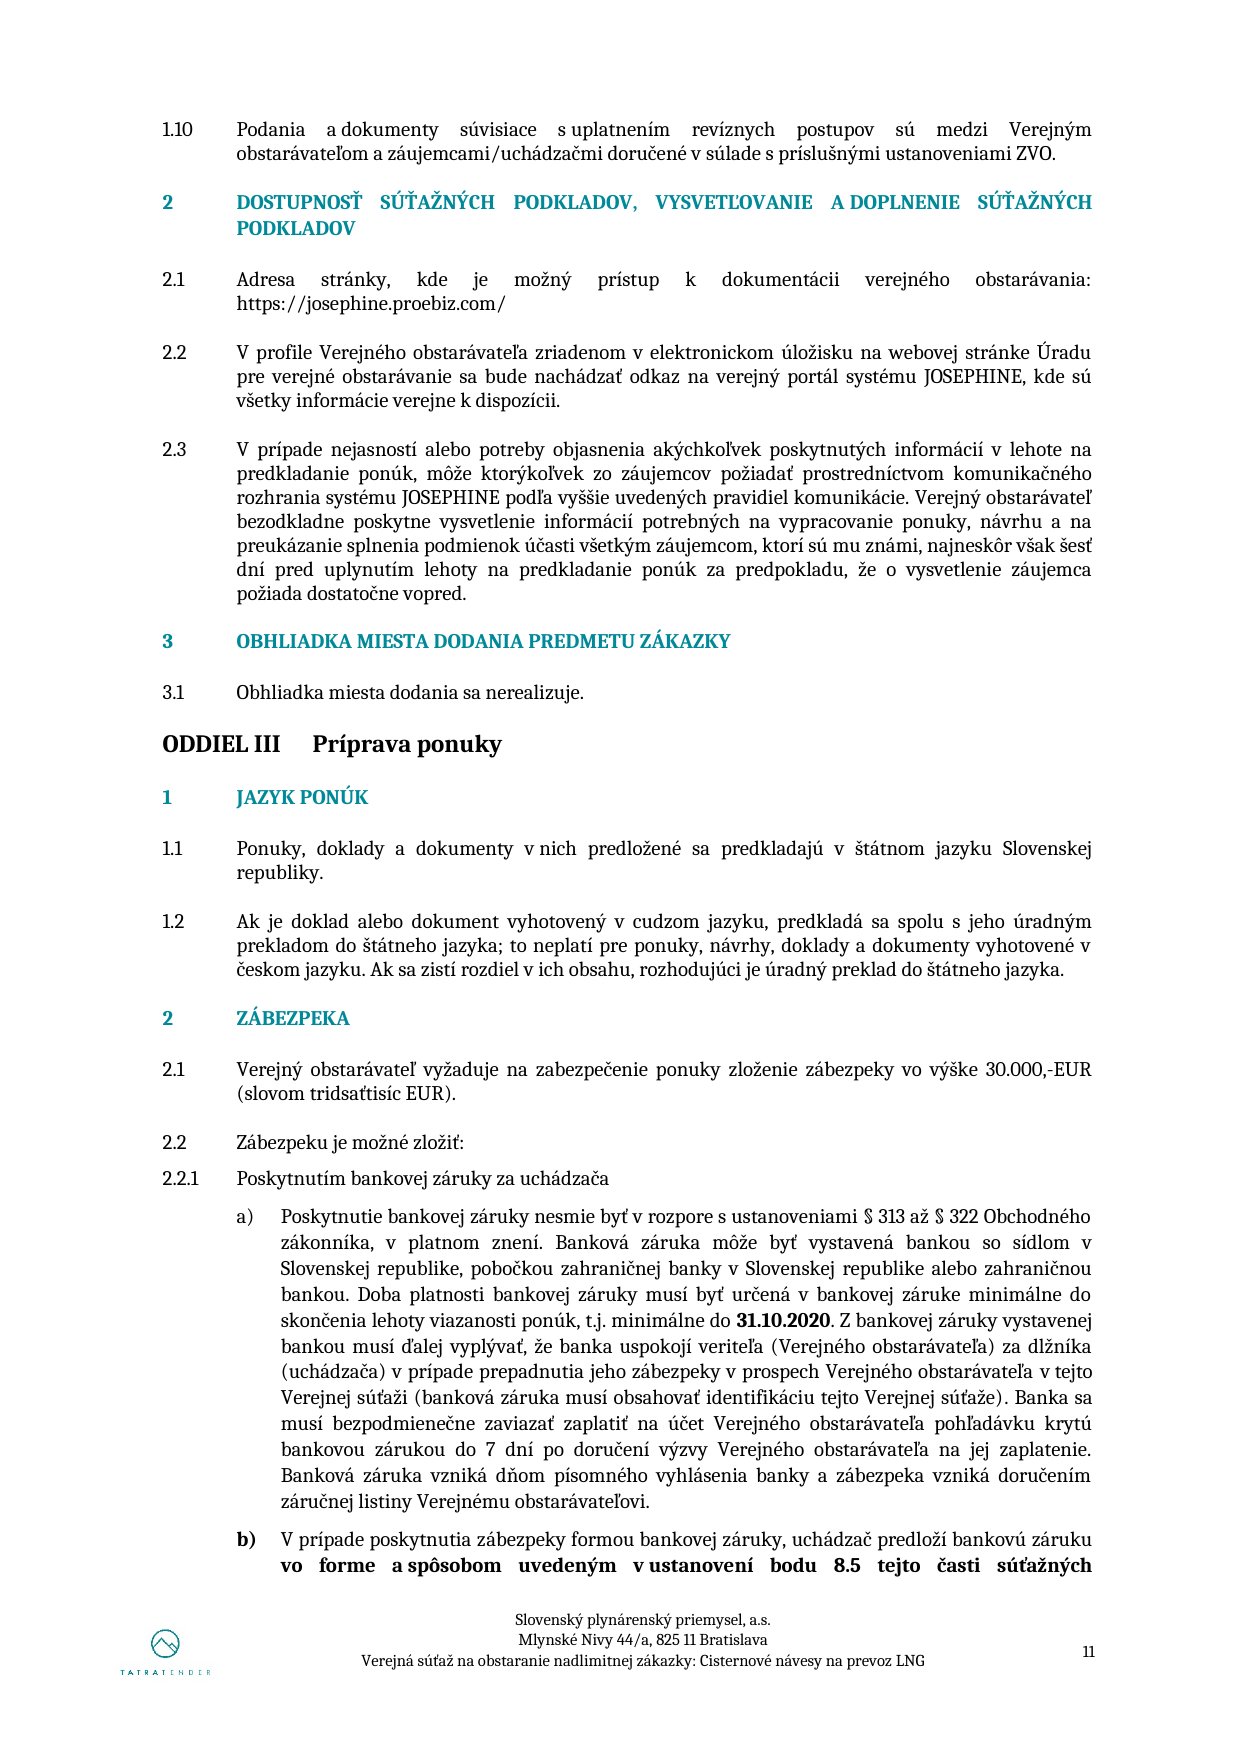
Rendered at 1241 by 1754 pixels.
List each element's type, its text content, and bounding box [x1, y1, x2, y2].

subtitle Podania a dokumenty súvisiace s uplatnením revíznych postupov sú medzi Verejným obstarávateľom a záujemcami/uchádzačmi doručené v súlade s príslušnými ustanoveniami ZVO. [162, 118, 1093, 166]
subtitle Poskytnutím bankovej záruky za uchádzača [162, 1167, 1093, 1191]
subtitle Jazyk ponúk [162, 786, 1093, 810]
subtitle Poskytnutie bankovej záruky nesmie byť v rozpore s ustanoveniami § 313 až § 322 Obchodného zákonníka, v platnom znení. Banková záruka môže byť vystavená bankou so sídlom v Slovenskej republike, pobočkou zahraničnej banky v Slovenskej republike alebo zahraničnou bankou. Doba platnosti bankovej záruky musí byť určená v bankovej záruke minimálne do skončenia lehoty viazanosti ponúk, t.j. minimálne do 31.10.2020. Z bankovej záruky vystavenej bankou musí ďalej vyplývať, že banka uspokojí veriteľa (Verejného obstarávateľa) za dlžníka (uchádzača) v prípade prepadnutia jeho zábezpeky v prospech Verejného obstarávateľa v tejto Verejnej súťaži (banková záruka musí obsahovať identifikáciu tejto Verejnej súťaže). Banka sa musí bezpodmienečne zaviazať zaplatiť na účet Verejného obstarávateľa pohľadávku krytú bankovou zárukou do 7 dní po doručení výzvy Verejného obstarávateľa na jej zaplatenie. Banková záruka vzniká dňom písomného vyhlásenia banky a zábezpeka vzniká doručením záručnej listiny Verejnému obstarávateľovi. [236, 1205, 1093, 1513]
subtitle Ponuky, doklady a dokumenty v nich predložené sa predkladajú v štátnom jazyku Slovenskej republiky. [162, 837, 1093, 885]
subtitle Obhliadka miesta dodania sa nerealizuje. [162, 681, 1093, 705]
subtitle V profile Verejného obstarávateľa zriadenom v elektronickom úložisku na webovej stránke Úradu pre verejné obstarávanie sa bude nachádzať odkaz na verejný portál systému JOSEPHINE, kde sú všetky informácie verejne k dispozícii. [162, 341, 1093, 412]
subtitle V prípade nejasností alebo potreby objasnenia akýchkoľvek poskytnutých informácií v lehote na predkladanie ponúk, môže ktorýkoľvek zo záujemcov požiadať prostredníctvom komunikačného rozhrania systému JOSEPHINE podľa vyššie uvedených pravidiel komunikácie. Verejný obstarávateľ bezodkladne poskytne vysvetlenie informácií potrebných na vypracovanie ponuky, návrhu a na preukázanie splnenia podmienok účasti všetkým záujemcom, ktorí sú mu známi, najneskôr však šesť dní pred uplynutím lehoty na predkladanie ponúk za predpokladu, že o vysvetlenie záujemca požiada dostatočne vopred. [162, 437, 1093, 605]
picture [99, 1605, 231, 1699]
subtitle Príprava ponuky [162, 730, 1093, 759]
subtitle Verejný obstarávateľ vyžaduje na zabezpečenie ponuky zloženie zábezpeky vo výške 30.000,-EUR (slovom tridsaťtisíc EUR). [162, 1057, 1093, 1105]
subtitle Zábezpeku je možné zložiť: [162, 1130, 1093, 1154]
subtitle Obhliadka miesta dodania Predmetu zákazky [162, 630, 1093, 654]
subtitle Ak je doklad alebo dokument vyhotovený v cudzom jazyku, predkladá sa spolu s jeho úradným prekladom do štátneho jazyka; to neplatí pre ponuky, návrhy, doklady a dokumenty vyhotovené v českom jazyku. Ak sa zistí rozdiel v ich obsahu, rozhodujúci je úradný preklad do štátneho jazyka. [162, 910, 1093, 982]
subtitle Dostupnosť súťažných podkladov, Vysvetľovanie a doplnenie súťažných podkladov [162, 191, 1093, 241]
subtitle Zábezpeka [162, 1007, 1093, 1031]
subtitle Adresa stránky, kde je možný prístup k dokumentácii verejného obstarávania: https://josephine.proebiz.com/ [162, 268, 1093, 316]
